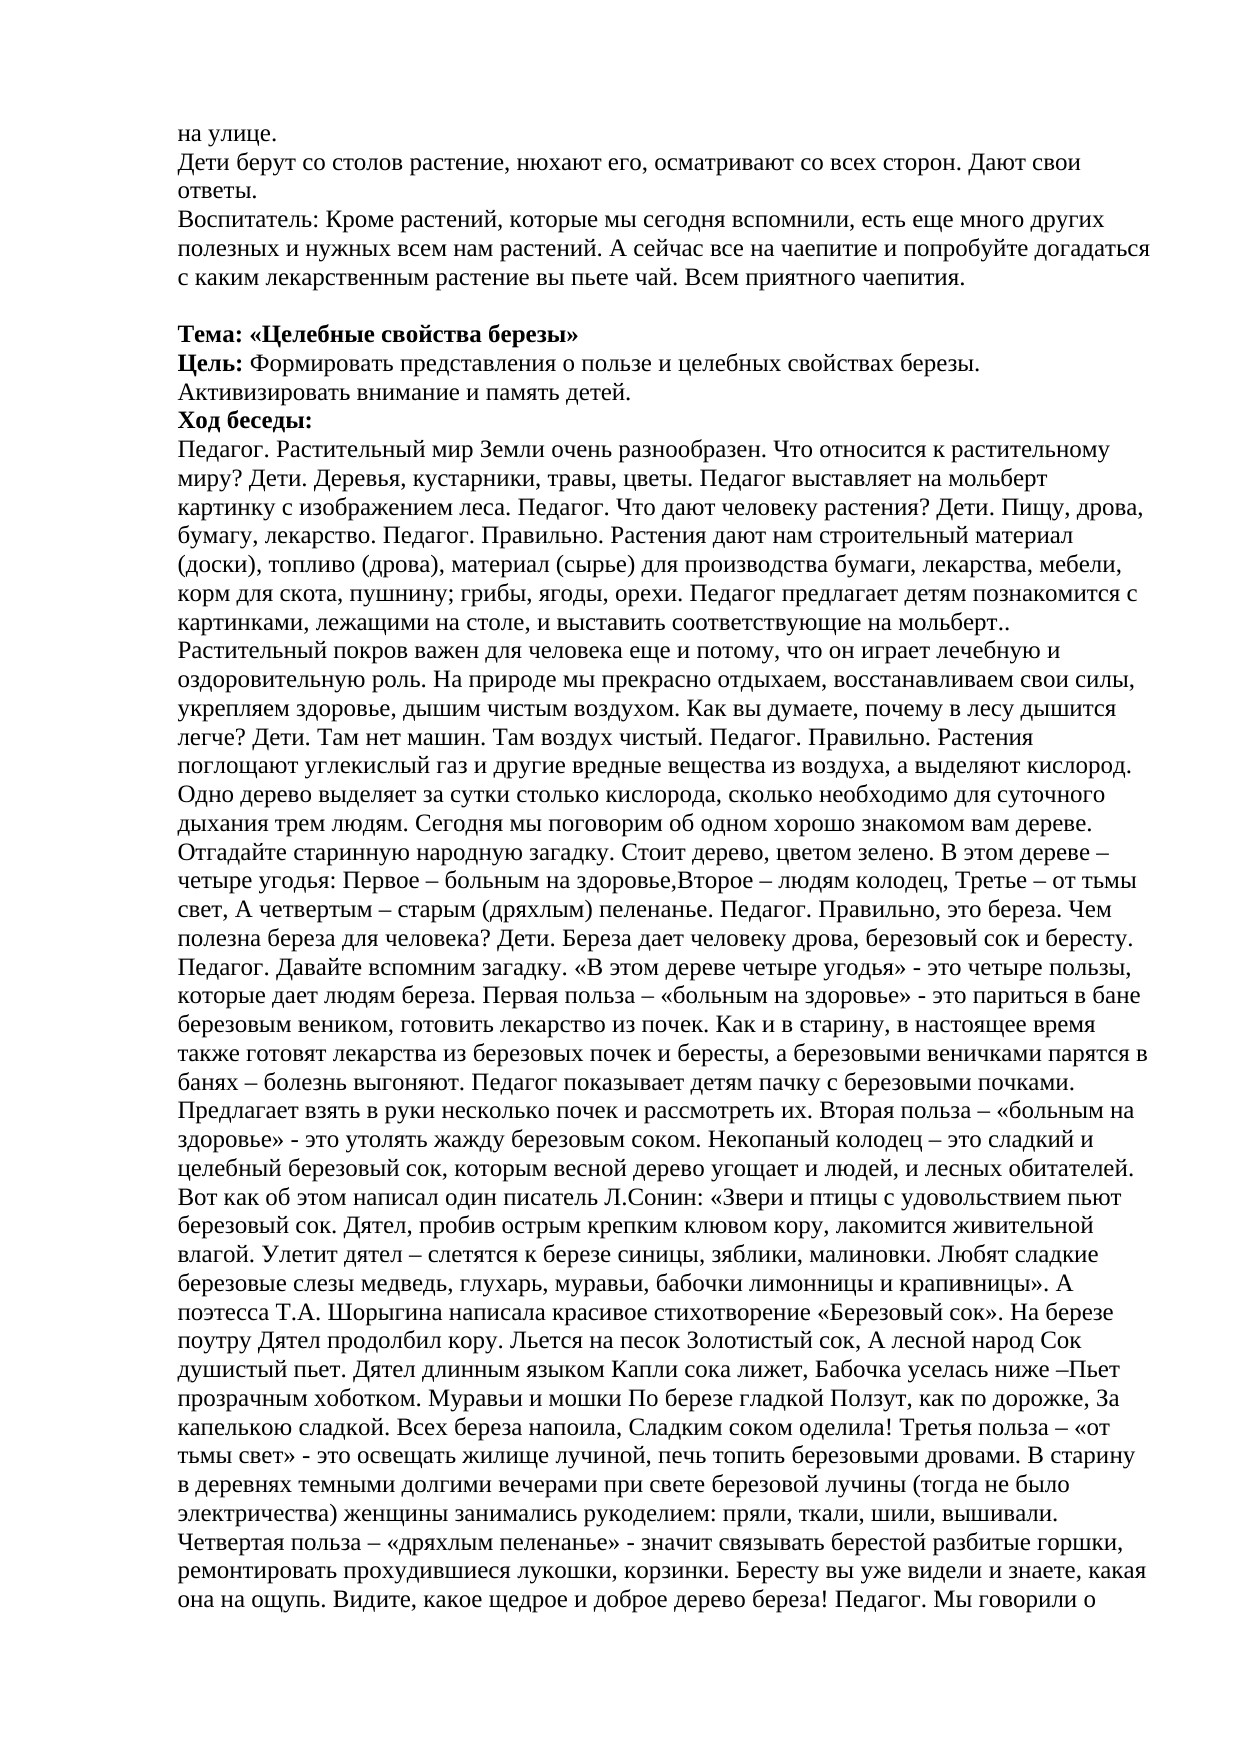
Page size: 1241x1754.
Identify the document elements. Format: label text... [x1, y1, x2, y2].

text Тема: «Целебные свойства березы» [177, 319, 1152, 348]
text Цель: Формировать представления о пользе и целебных свойствах березы. Активизировать внимание и память детей. [177, 348, 1152, 406]
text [177, 118, 1152, 291]
text Ход беседы: [177, 406, 1152, 434]
